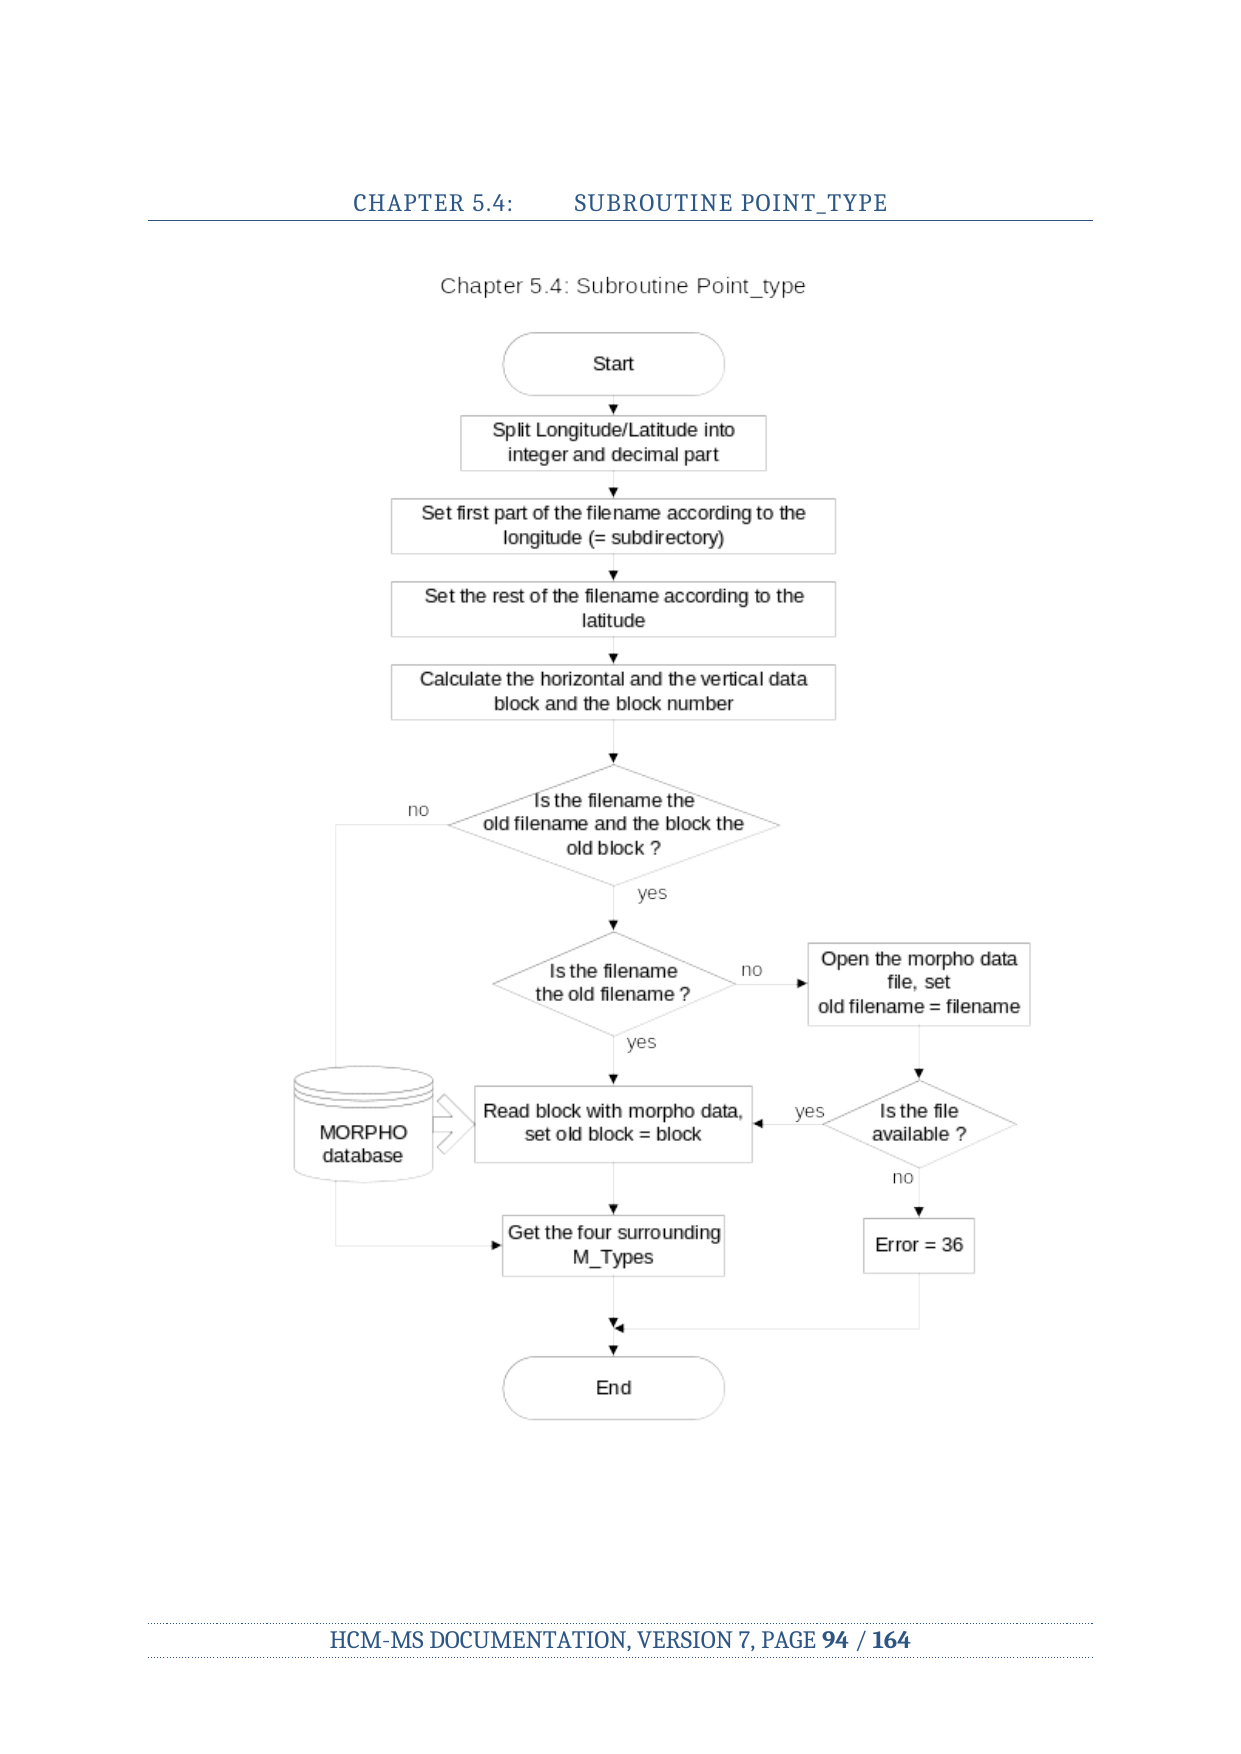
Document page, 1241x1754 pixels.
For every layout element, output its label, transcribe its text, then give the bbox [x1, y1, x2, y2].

subtitle Subroutine Point_type [148, 189, 1093, 220]
